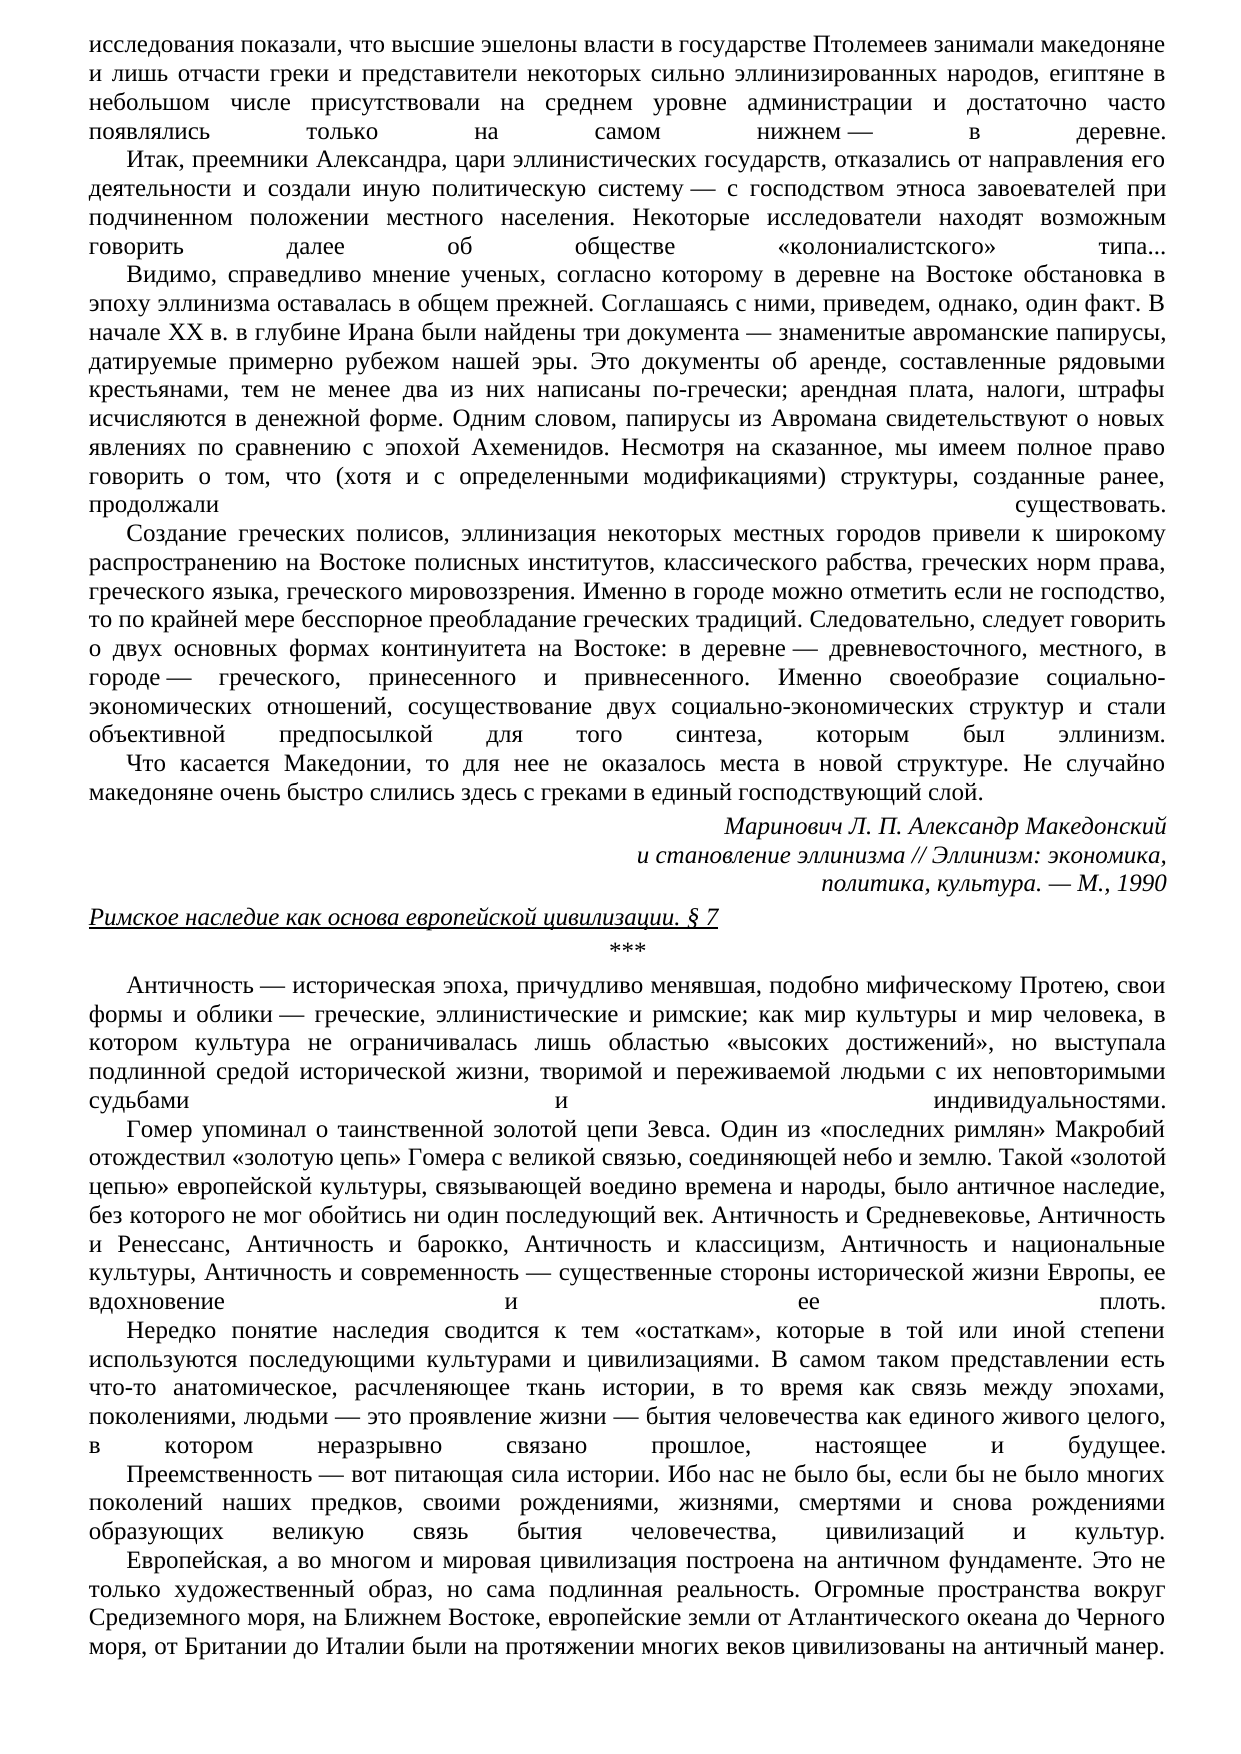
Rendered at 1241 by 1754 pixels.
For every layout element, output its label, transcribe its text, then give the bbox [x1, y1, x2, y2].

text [89, 970, 1167, 1660]
text *** [89, 936, 1167, 965]
text Римское наследие как основа европейской цивилизации. § 7 [89, 902, 1167, 931]
text Маринович Л. П. Александр Македонский и становление эллинизма // Эллинизм: экономика, политика, культура. — М., 1990 [89, 811, 1167, 897]
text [89, 29, 1167, 806]
